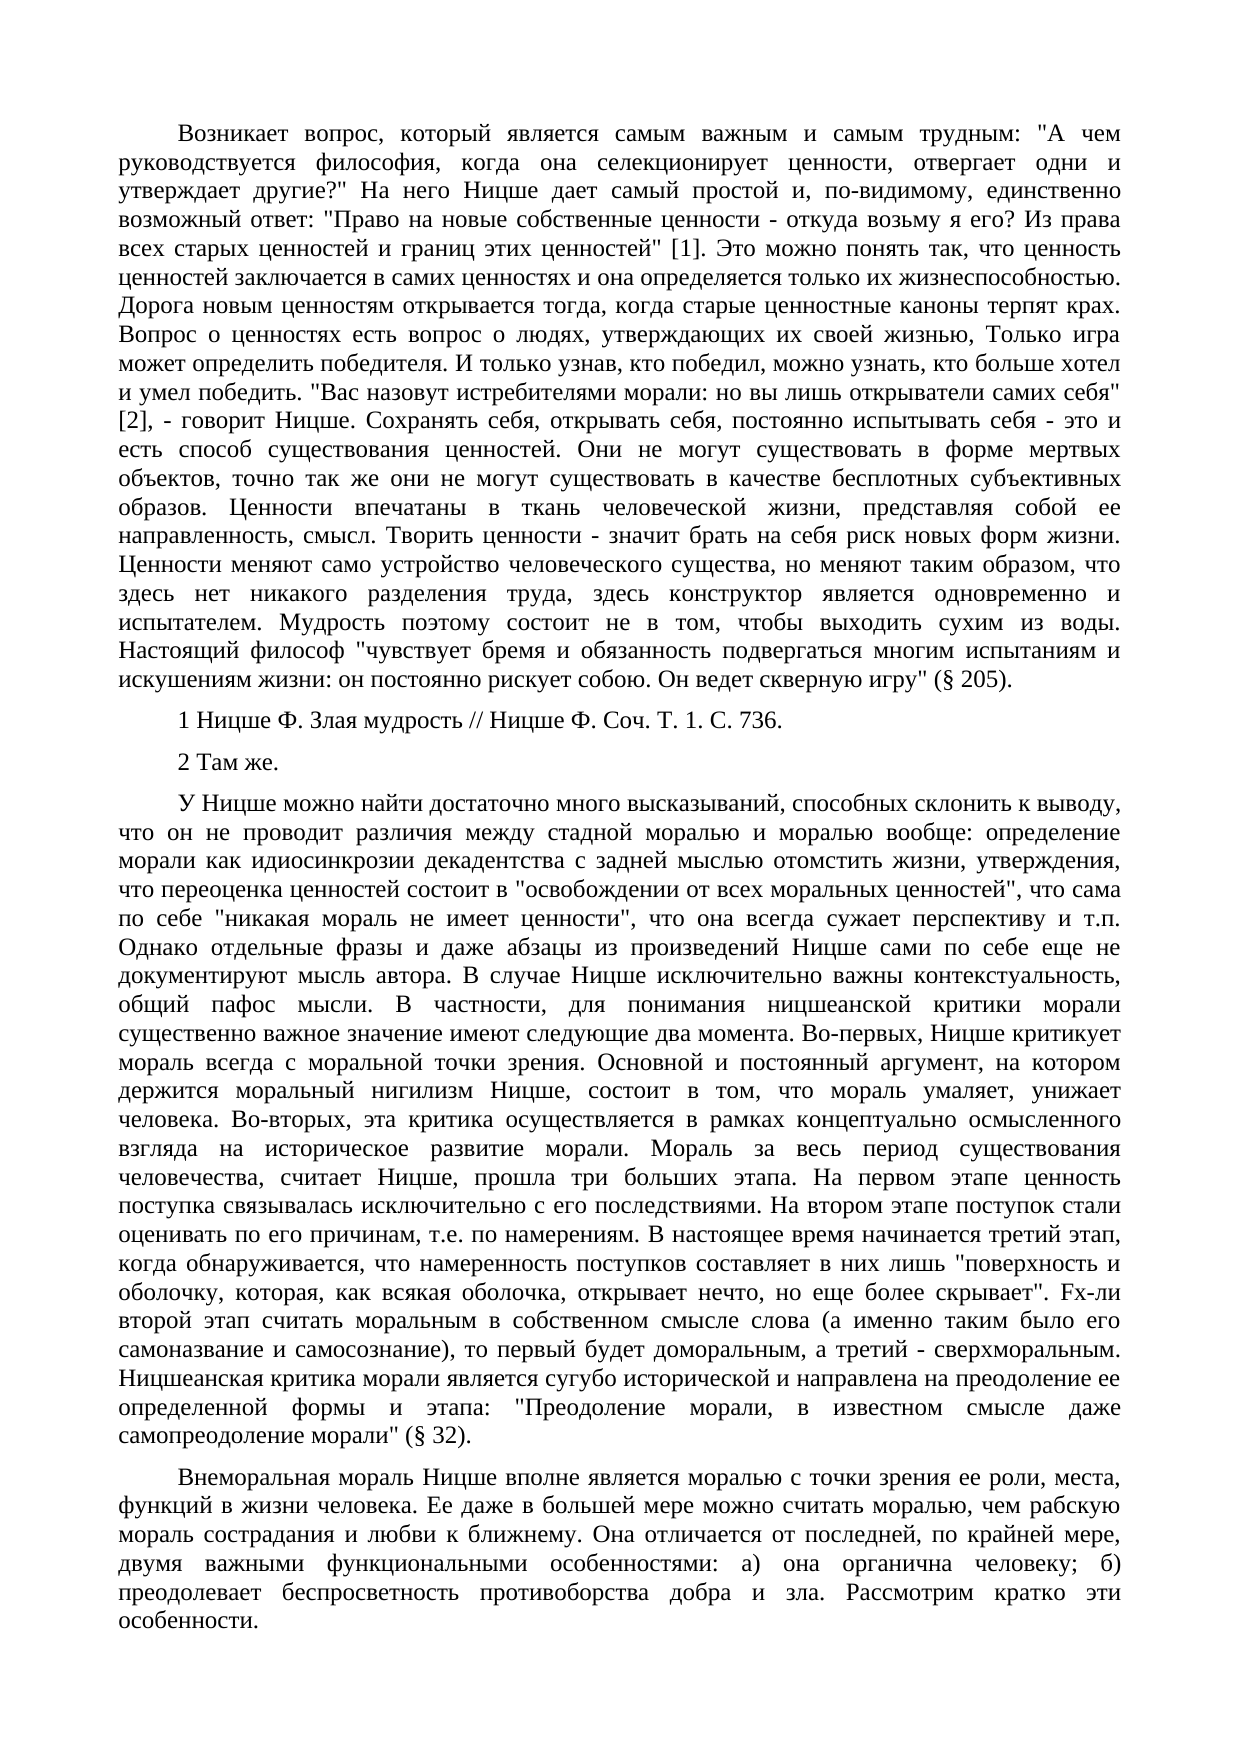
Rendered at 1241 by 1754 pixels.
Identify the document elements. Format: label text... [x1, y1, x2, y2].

text Внеморальная мораль Ницше вполне является моралью с точки зрения ее роли, места, функций в жизни человека. Ее даже в большей мере можно считать моралью, чем рабскую мораль сострадания и любви к ближнему. Она отличается от последней, по крайней мере, двумя важными функциональными особенностями: а) она органична человеку; б) преодолевает беспросветность противоборства добра и зла. Рассмотрим кратко эти особенности. [118, 1462, 1122, 1634]
text У Ницше можно найти достаточно много высказываний, способных склонить к выводу, что он не проводит различия между стадной моралью и моралью вообще: определение морали как идиосинкрозии декадентства с задней мыслью отомстить жизни, утверждения, что переоценка ценностей состоит в "освобождении от всех моральных ценностей", что сама по себе "никакая мораль не имеет ценности", что она всегда сужает перспективу и т.п. Однако отдельные фразы и даже абзацы из произведений Ницше сами по себе еще не документируют мысль автора. В случае Ницше исключительно важны контекстуальность, общий пафос мысли. В частности, для понимания ницшеанской критики морали существенно важное значение имеют следующие два момента. Во-первых, Ницше критикует мораль всегда с моральной точки зрения. Основной и постоянный аргумент, на котором держится моральный нигилизм Ницше, состоит в том, что мораль умаляет, унижает человека. Во-вторых, эта критика осуществляется в рамках концептуально осмысленного взгляда на историческое развитие морали. Мораль за весь период существования человечества, считает Ницше, прошла три больших этапа. На первом этапе ценность поступка связывалась исключительно с его последствиями. На втором этапе поступок стали оценивать по его причинам, т.е. по намерениям. В настоящее время начинается третий этап, когда обнаруживается, что намеренность поступков составляет в них лишь "поверхность и оболочку, которая, как всякая оболочка, открывает нечто, но еще более скрывает". Fx-ли второй этап считать моральным в собственном смысле слова (а именно таким было его самоназвание и самосознание), то первый будет доморальным, а третий - сверхморальным. Ницшеанская критика морали является сугубо исторической и направлена на преодоление ее определенной формы и этапа: "Преодоление морали, в известном смысле даже самопреодоление морали" (§ 32). [118, 788, 1122, 1449]
text Возникает вопрос, который является самым важным и самым трудным: "А чем руководствуется философия, когда она селекционирует ценности, отвергает одни и утверждает другие?" На него Ницше дает самый простой и, по-видимому, единственно возможный ответ: "Право на новые собственные ценности - откуда возьму я его? Из права всех старых ценностей и границ этих ценностей" [1]. Это можно понять так, что ценность ценностей заключается в самих ценностях и она определяется только их жизнеспособностью. Дорога новым ценностям открывается тогда, когда старые ценностные каноны терпят крах. Вопрос о ценностях есть вопрос о людях, утверждающих их своей жизнью, Только игра может определить победителя. И только узнав, кто победил, можно узнать, кто больше хотел и умел победить. "Вас назовут истребителями морали: но вы лишь открыватели самих себя" [2], - говорит Ницше. Сохранять себя, открывать себя, постоянно испытывать себя - это и есть способ существования ценностей. Они не могут существовать в форме мертвых объектов, точно так же они не могут существовать в качестве бесплотных субъективных образов. Ценности впечатаны в ткань человеческой жизни, представляя собой ее направленность, смысл. Творить ценности - значит брать на себя риск новых форм жизни. Ценности меняют само устройство человеческого существа, но меняют таким образом, что здесь нет никакого разделения труда, здесь конструктор является одновременно и испытателем. Мудрость поэтому состоит не в том, чтобы выходить сухим из воды. Настоящий философ "чувствует бремя и обязанность подвергаться многим испытаниям и искушениям жизни: он постоянно рискует собою. Он ведет скверную игру" (§ 205). [118, 118, 1122, 693]
text 2 Там же. [118, 747, 1122, 776]
text 1 Ницше Ф. Злая мудрость // Ницше Ф. Соч. Т. 1. С. 736. [118, 706, 1122, 734]
